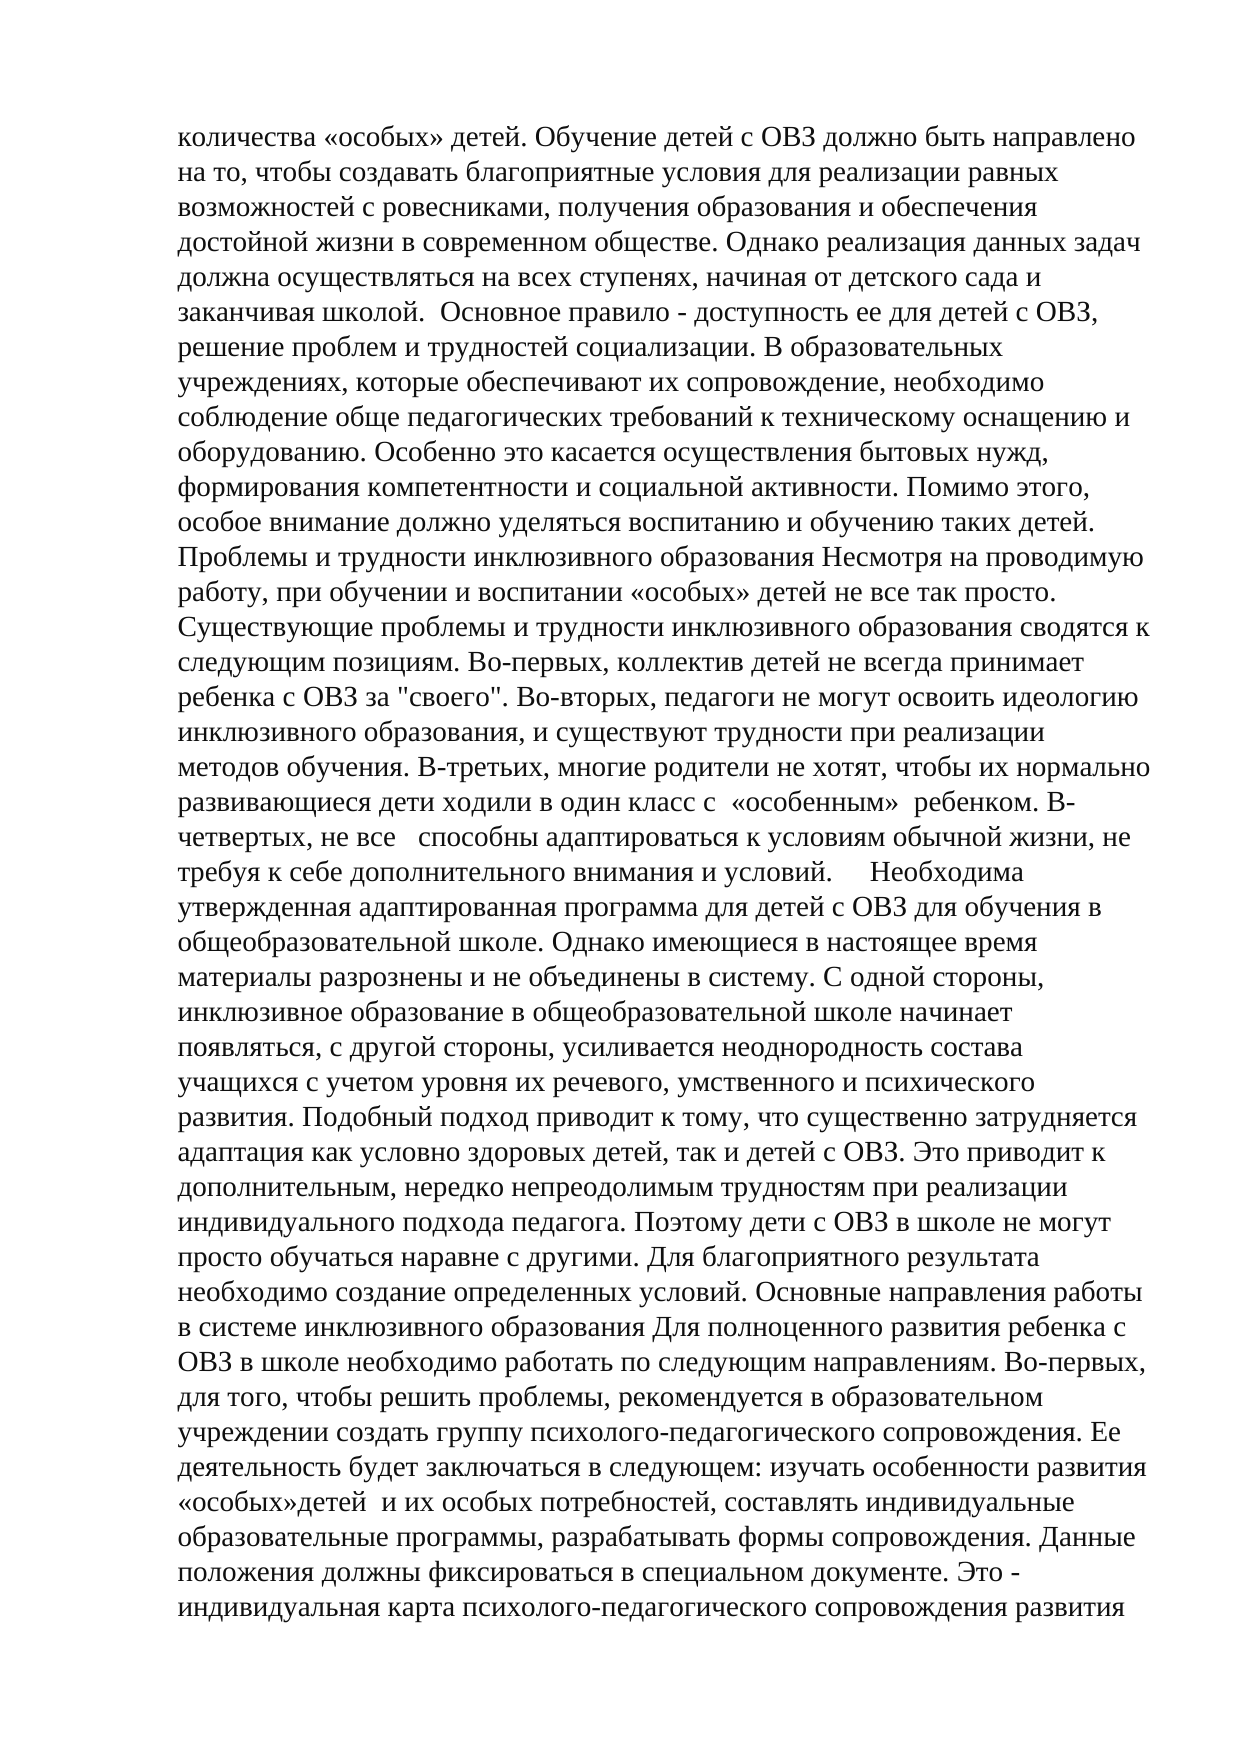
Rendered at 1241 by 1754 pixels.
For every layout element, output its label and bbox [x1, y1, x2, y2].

text [177, 118, 1152, 1623]
